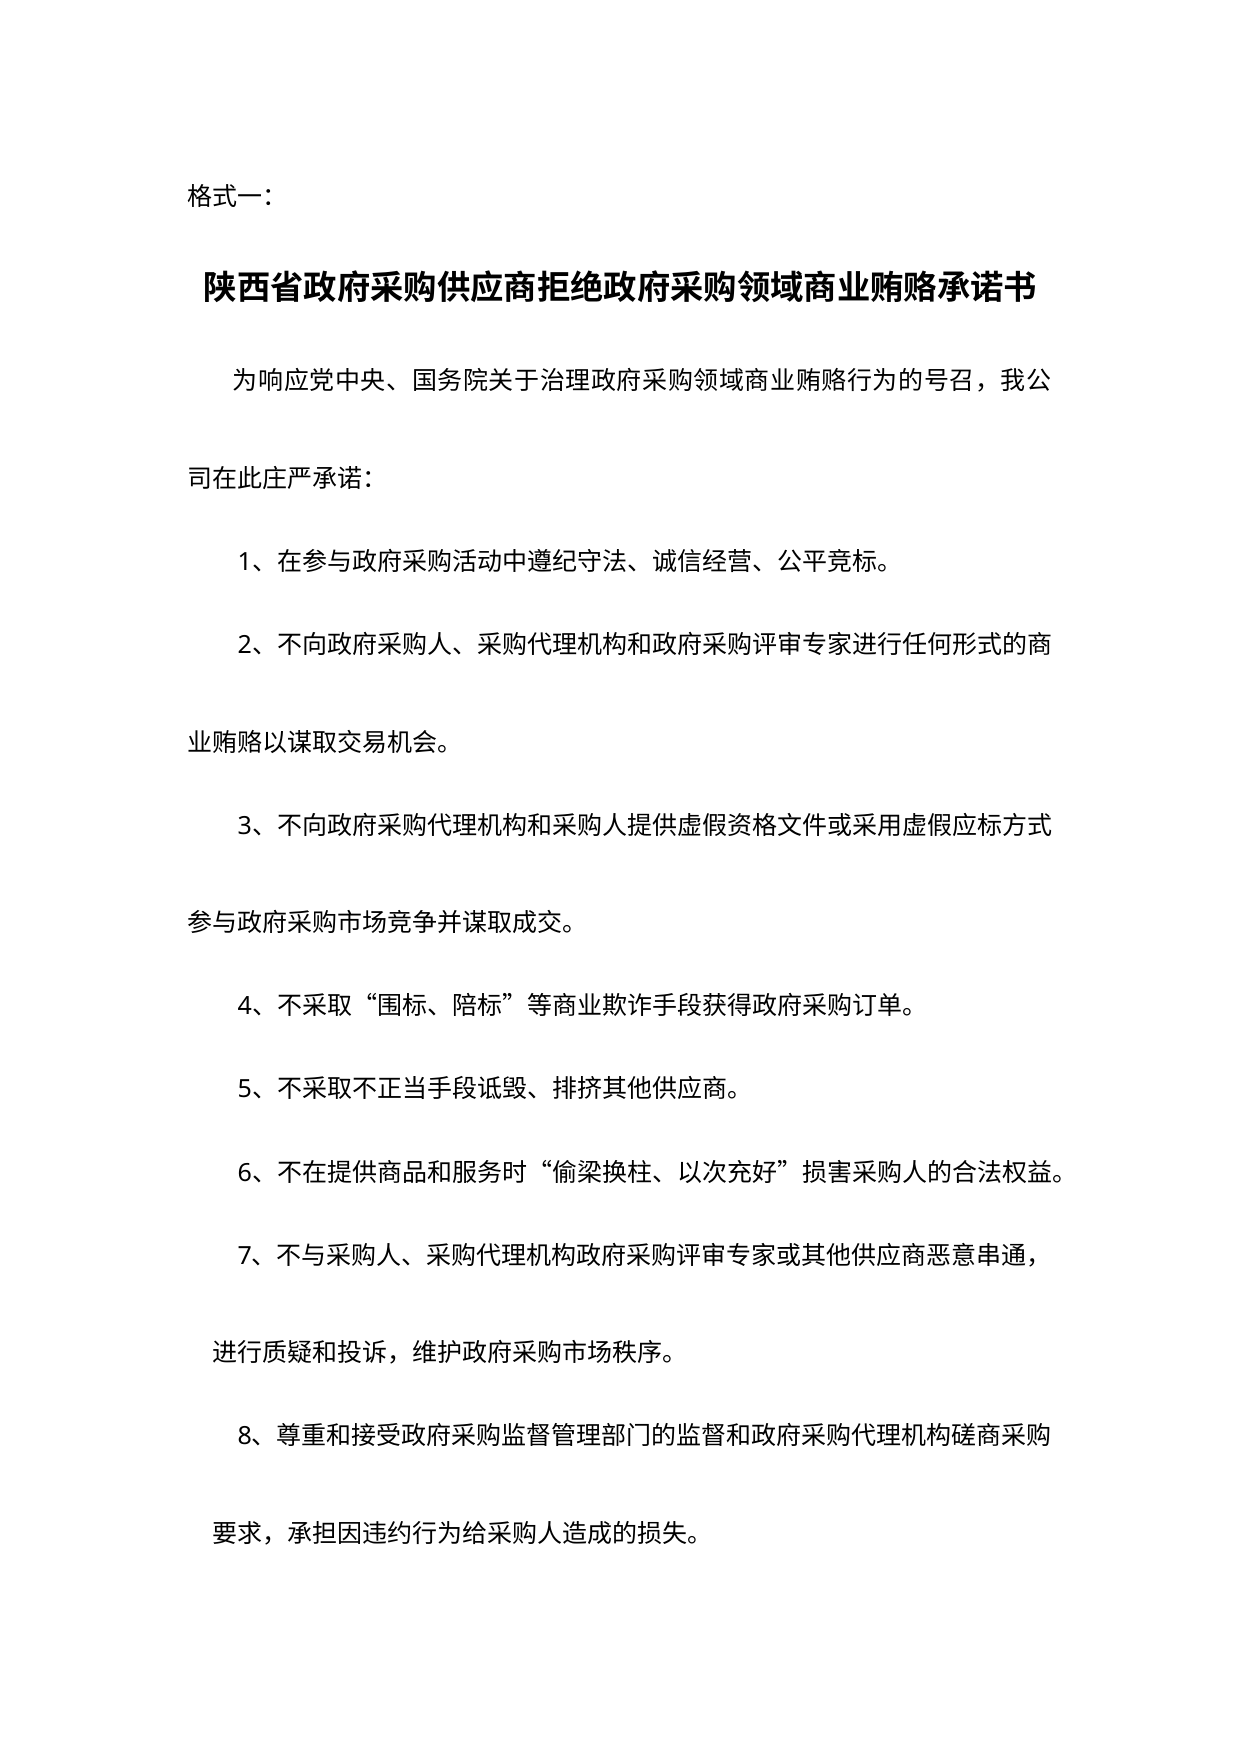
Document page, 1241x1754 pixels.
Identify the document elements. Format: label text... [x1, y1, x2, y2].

text 为响应党中央、国务院关于治理政府采购领域商业贿赂行为的号召，我公司在此庄严承诺： [187, 346, 1053, 509]
text 2、不向政府采购人、采购代理机构和政府采购评审专家进行任何形式的商业贿赂以谋取交易机会。 [187, 610, 1053, 773]
text 3、不向政府采购代理机构和采购人提供虚假资格文件或采用虚假应标方式参与政府采购市场竞争并谋取成交。 [187, 791, 1053, 953]
text 1、在参与政府采购活动中遵纪守法、诚信经营、公平竞标。 [187, 527, 1053, 592]
text 6、不在提供商品和服务时“偷梁换柱、以次充好”损害采购人的合法权益。 [187, 1138, 1053, 1203]
text 4、不采取“围标、陪标”等商业欺诈手段获得政府采购订单。 [187, 971, 1053, 1036]
text 格式一： [187, 162, 1053, 227]
text 7、不与采购人、采购代理机构政府采购评审专家或其他供应商恶意串通，进行质疑和投诉，维护政府采购市场秩序。 [212, 1221, 1053, 1383]
text 8、尊重和接受政府采购监督管理部门的监督和政府采购代理机构磋商采购要求，承担因违约行为给采购人造成的损失。 [212, 1401, 1053, 1564]
text 5、不采取不正当手段诋毁、排挤其他供应商。 [187, 1054, 1053, 1119]
text 陕西省政府采购供应商拒绝政府采购领域商业贿赂承诺书 [187, 252, 1053, 317]
